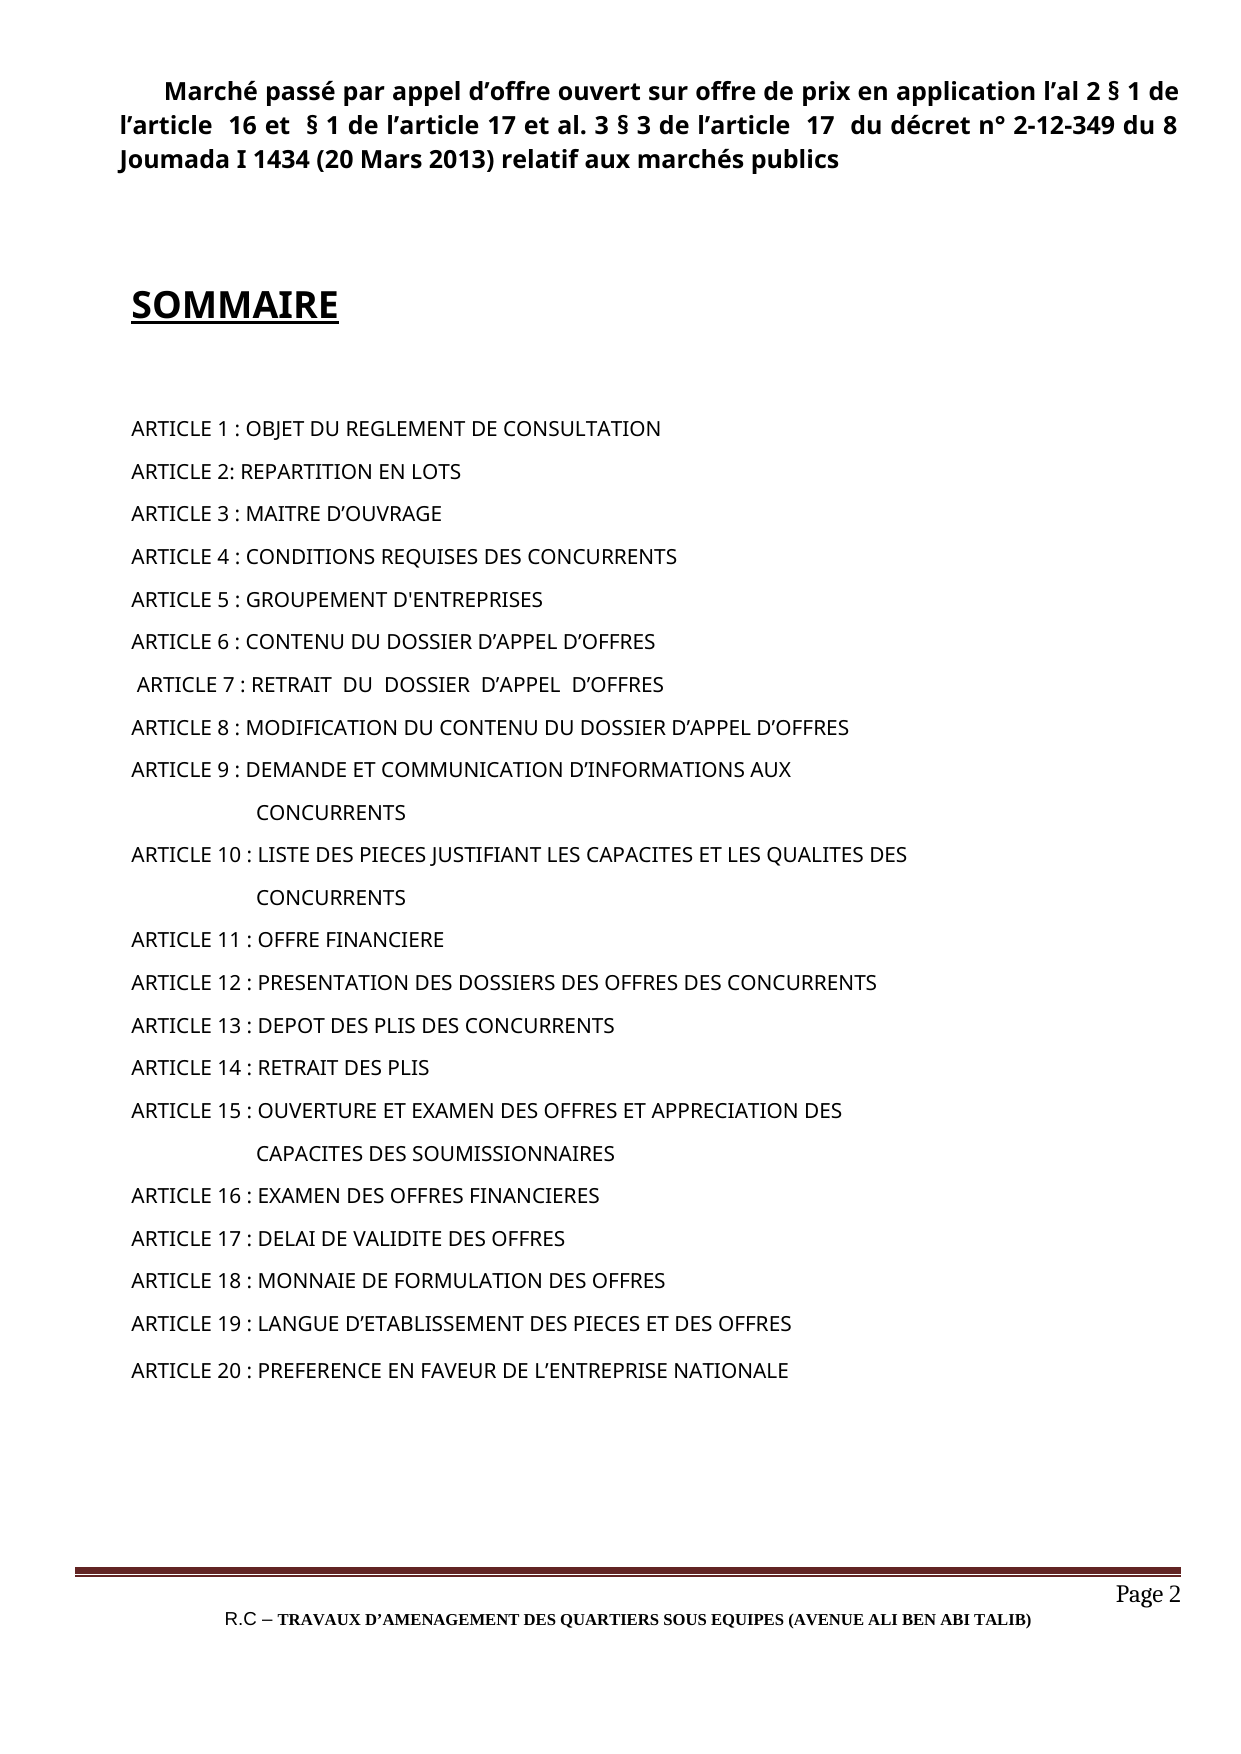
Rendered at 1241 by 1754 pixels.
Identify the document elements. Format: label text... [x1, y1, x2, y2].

text ARTICLE 2: REPARTITION EN LOTS [131, 457, 1181, 485]
text ARTICLE 16 : EXAMEN DES OFFRES FINANCIERES [131, 1181, 1181, 1210]
text ARTICLE 17 : DELAI DE VALIDITE DES OFFRES [131, 1224, 1181, 1252]
text ARTICLE 5 : GROUPEMENT D'ENTREPRISES [131, 585, 1181, 613]
text ARTICLE 14 : RETRAIT DES PLIS [131, 1053, 1181, 1082]
text Marché passé par appel d’offre ouvert sur offre de prix en application l’al 2 § 1 de l’article 16 et § 1 de l’article 17 et al. 3 § 3 de l’article 17 du décret n° 2-12-349 du 8 Joumada I 1434 (20 Mars 2013) relatif aux marchés publics [119, 74, 1181, 176]
text SOMMAIRE [131, 278, 1181, 329]
text ARTICLE 13 : DEPOT DES PLIS DES CONCURRENTS [131, 1011, 1181, 1039]
text ARTICLE 1 : OBJET DU REGLEMENT DE CONSULTATION [131, 414, 1181, 443]
text ARTICLE 10 : LISTE DES PIECES JUSTIFIANT LES CAPACITES ET LES QUALITES DES [131, 840, 1181, 869]
text CAPACITES DES SOUMISSIONNAIRES [131, 1139, 1181, 1167]
text ARTICLE 3 : MAITRE D’OUVRAGE [131, 499, 1181, 528]
text ARTICLE 18 : MONNAIE DE FORMULATION DES OFFRES [131, 1266, 1181, 1295]
text ARTICLE 20 : PREFERENCE EN FAVEUR DE L’ENTREPRISE NATIONALE [75, 1356, 1181, 1384]
text CONCURRENTS [131, 798, 1181, 826]
text ARTICLE 11 : OFFRE FINANCIERE [131, 926, 1181, 954]
text ARTICLE 4 : CONDITIONS REQUISES DES CONCURRENTS [131, 542, 1181, 571]
text ARTICLE 8 : MODIFICATION DU CONTENU DU DOSSIER D’APPEL D’OFFRES [131, 713, 1181, 741]
text CONCURRENTS [131, 883, 1181, 911]
text ARTICLE 19 : LANGUE D’ETABLISSEMENT DES PIECES ET DES OFFRES [131, 1309, 1181, 1337]
text ARTICLE 15 : OUVERTURE ET EXAMEN DES OFFRES ET APPRECIATION DES [131, 1096, 1181, 1124]
text ARTICLE 7 : RETRAIT DU DOSSIER D’APPEL D’OFFRES [131, 670, 1181, 698]
text ARTICLE 9 : DEMANDE ET COMMUNICATION D’INFORMATIONS AUX [131, 755, 1181, 784]
text ARTICLE 12 : PRESENTATION DES DOSSIERS DES OFFRES DES CONCURRENTS [131, 968, 1181, 997]
text ARTICLE 6 : CONTENU DU DOSSIER D’APPEL D’OFFRES [131, 627, 1181, 656]
